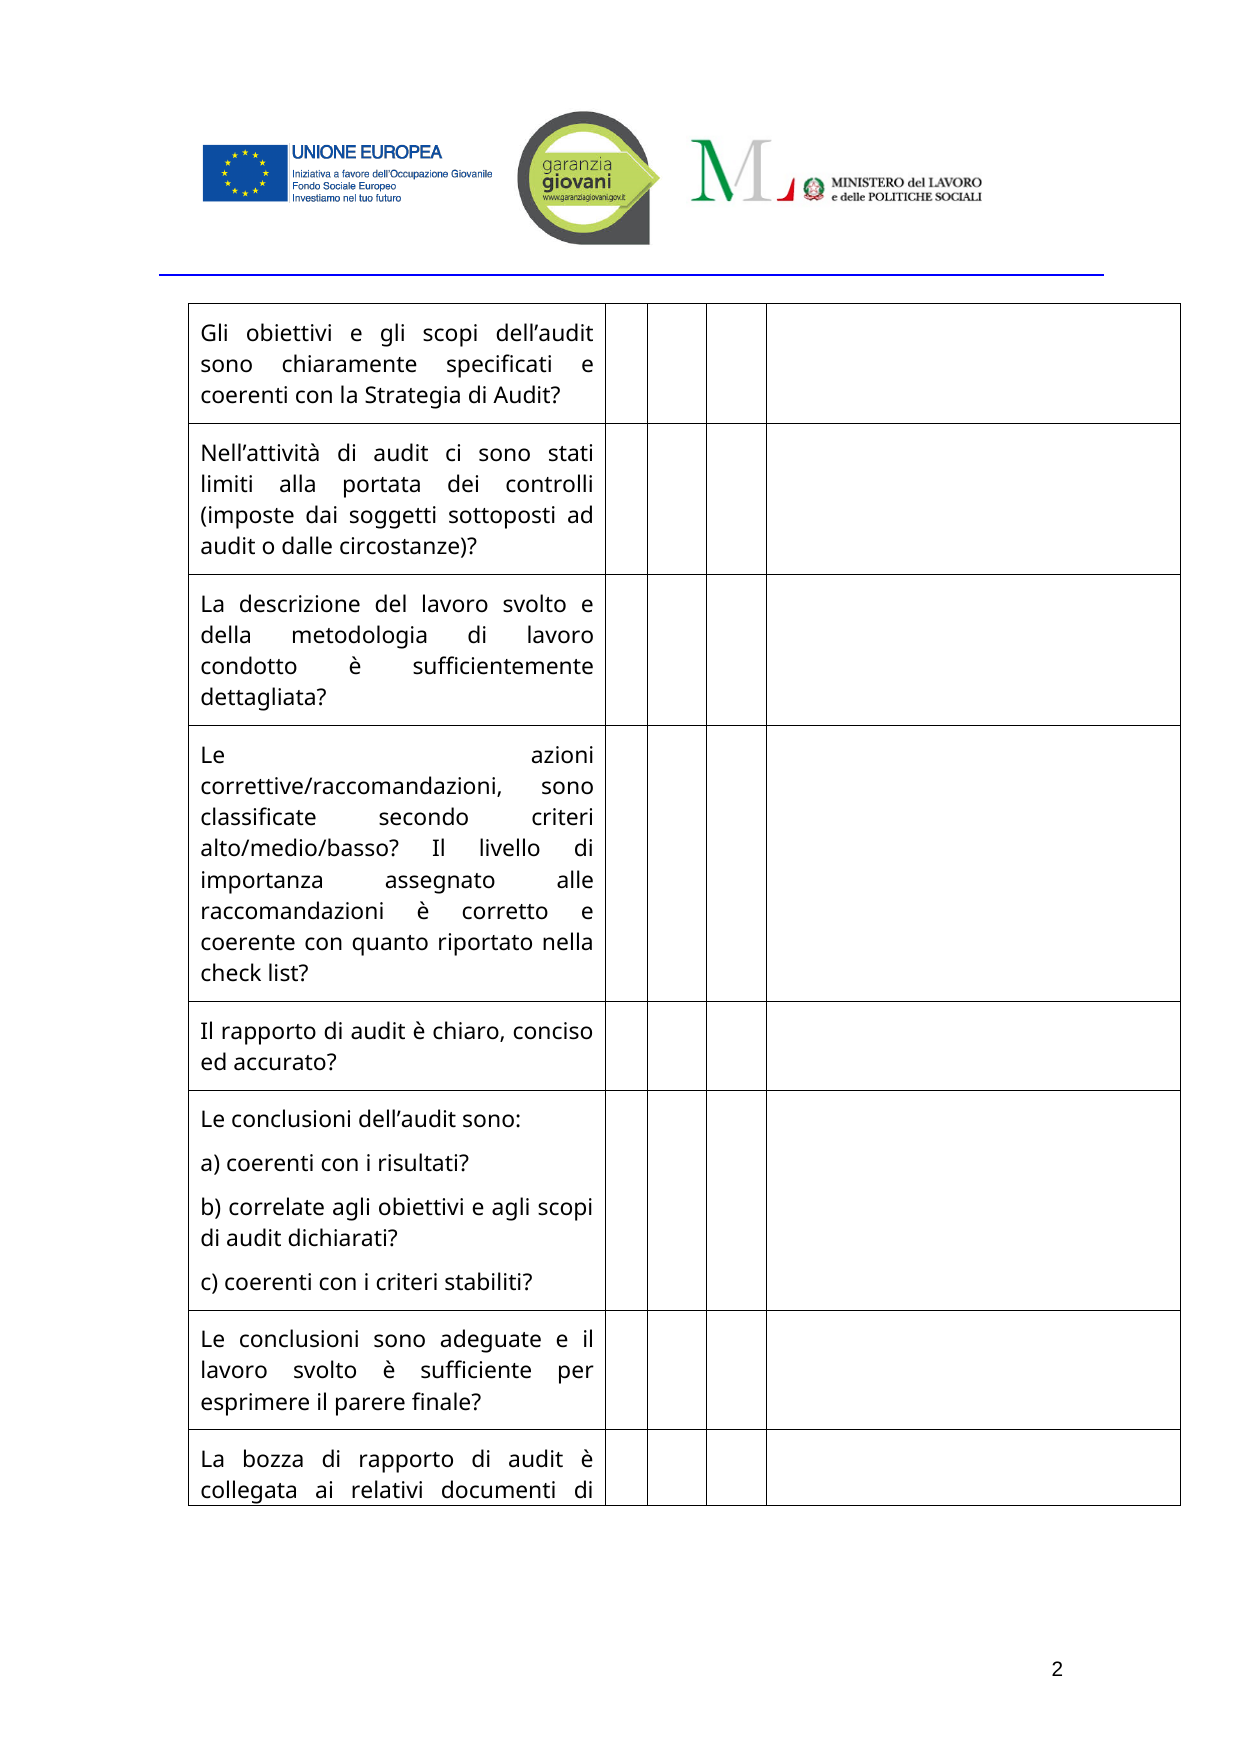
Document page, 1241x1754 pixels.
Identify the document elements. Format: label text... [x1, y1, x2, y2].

table_cell [707, 1091, 766, 1309]
table_cell [648, 1091, 706, 1309]
table_cell [767, 1091, 1180, 1309]
table_cell [648, 1311, 706, 1429]
table_cell [767, 575, 1180, 725]
table_cell [648, 304, 706, 423]
table_cell [606, 1002, 647, 1090]
table_cell Le conclusioni sono adeguate e il lavoro svolto è sufficiente per esprimere il parere finale? [189, 1311, 605, 1429]
table_cell [707, 575, 766, 725]
table_cell [707, 1430, 766, 1505]
table_cell [606, 1430, 647, 1505]
table_cell Gli obiettivi e gli scopi dell’audit sono chiaramente specificati e coerenti con la Strategia di Audit? [189, 304, 605, 423]
table_cell [767, 424, 1180, 574]
table_cell La descrizione del lavoro svolto e della metodologia di lavoro condotto è sufficientemente dettagliata? [189, 575, 605, 725]
table_cell [648, 575, 706, 725]
table_cell Nell’attività di audit ci sono stati limiti alla portata dei controlli (imposte dai soggetti sottoposti ad audit o dalle circostanze)? [189, 424, 605, 574]
table_cell [648, 1002, 706, 1090]
table_cell [767, 1002, 1180, 1090]
table_cell [606, 1311, 647, 1429]
table_cell Le azioni correttive/raccomandazioni, sono classificate secondo criteri alto/medio/basso? Il livello di importanza assegnato alle raccomandazioni è corretto e coerente con quanto riportato nella check list? [189, 726, 605, 1001]
table_cell [606, 304, 647, 423]
table_cell [767, 1311, 1180, 1429]
table_cell [648, 1430, 706, 1505]
table_cell [707, 726, 766, 1001]
table_cell [767, 304, 1180, 423]
table_cell [648, 424, 706, 574]
table_cell [707, 1311, 766, 1429]
table_cell [707, 424, 766, 574]
table_cell [606, 424, 647, 574]
table_cell Il rapporto di audit è chiaro, conciso ed accurato? [189, 1002, 605, 1090]
table_cell Le conclusioni dell’audit sono: a) coerenti con i risultati? b) correlate agli obiettivi e agli scopi di audit dichiarati? c) coerenti con i criteri stabiliti? [189, 1091, 605, 1309]
table_cell [707, 1002, 766, 1090]
table_cell [606, 1091, 647, 1309]
table_cell [767, 1430, 1180, 1505]
table_cell [707, 304, 766, 423]
table_cell [606, 726, 647, 1001]
table_cell [767, 726, 1180, 1001]
table_cell [648, 726, 706, 1001]
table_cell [189, 1430, 605, 1505]
table_cell [606, 575, 647, 725]
